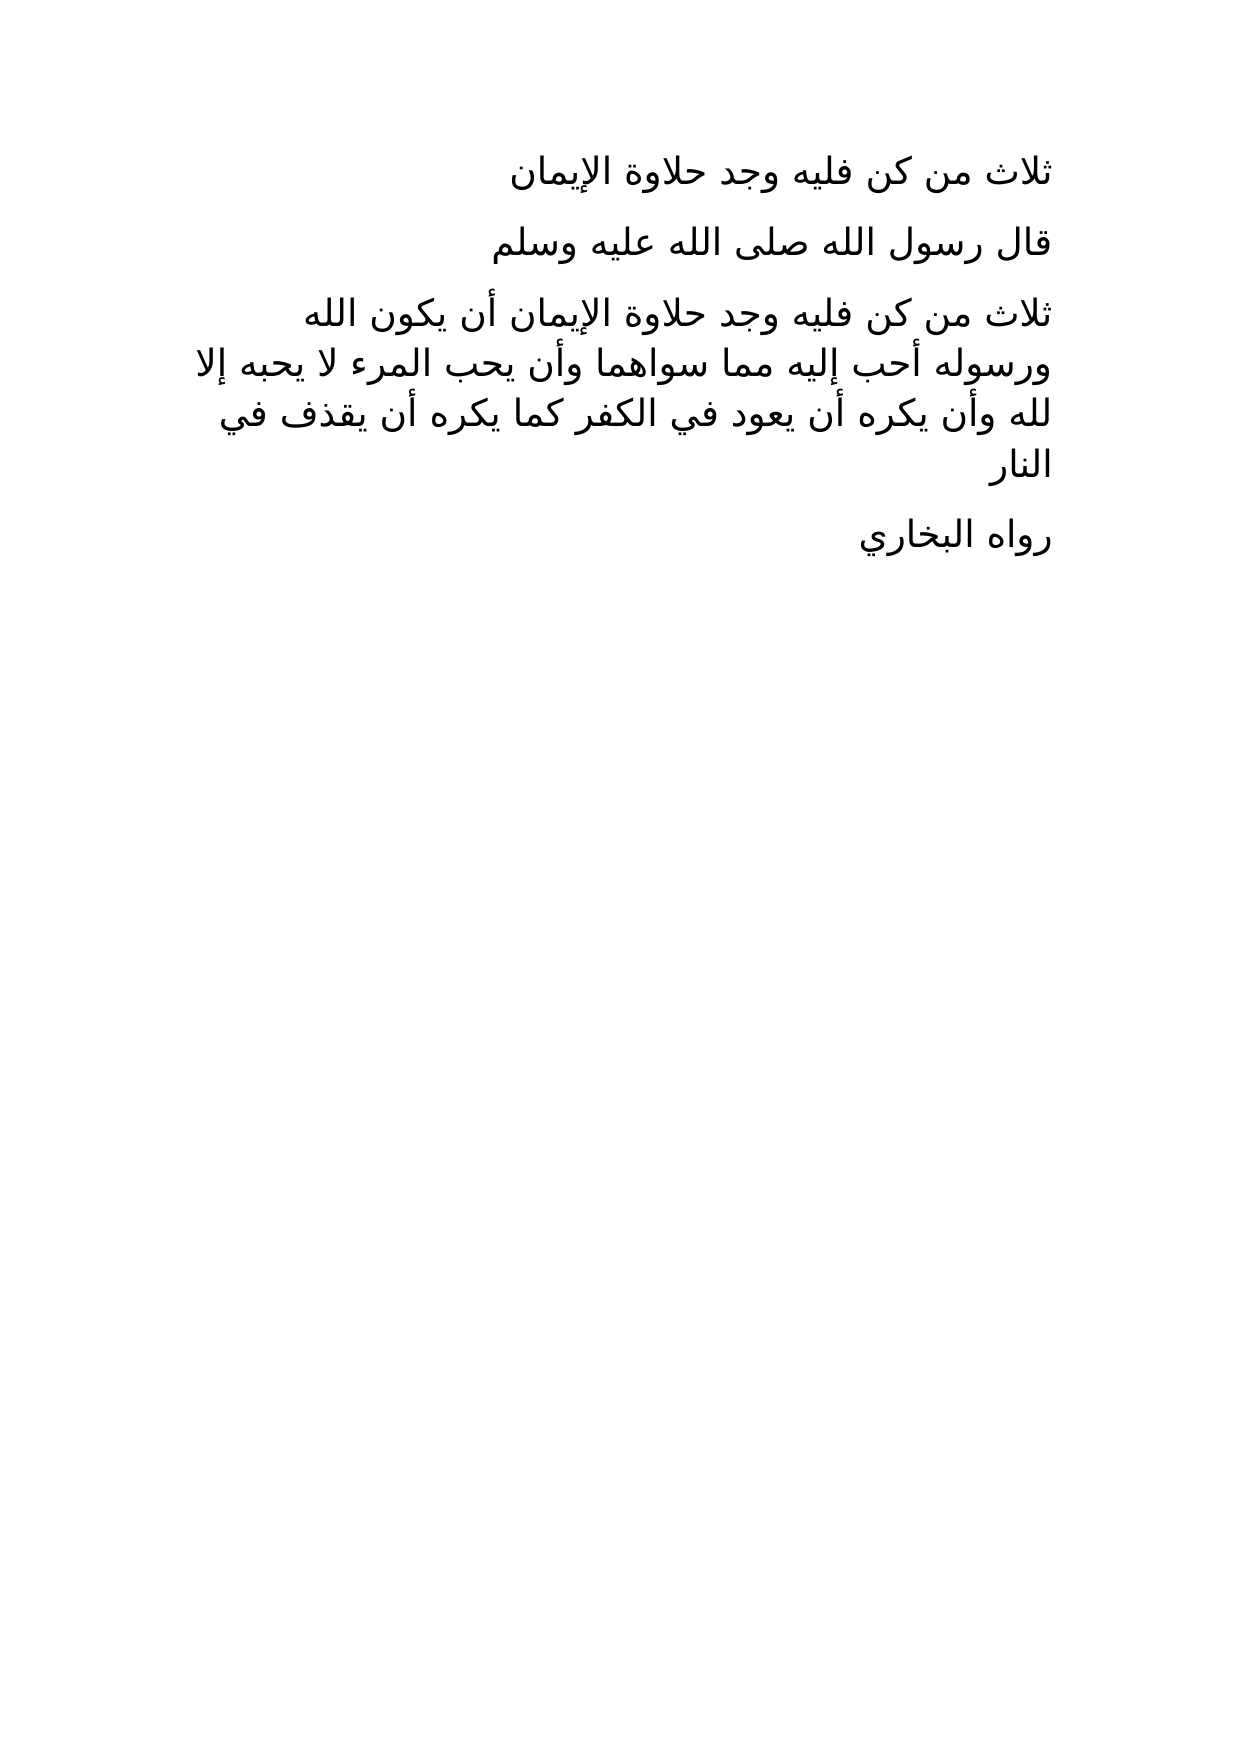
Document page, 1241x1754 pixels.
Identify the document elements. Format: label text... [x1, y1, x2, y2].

text رواه البخاري [187, 513, 1053, 557]
text ثلاث من كن فليه وجد حلاوة الإيمان [187, 150, 1053, 194]
text قال رسول الله صلى الله عليه وسلم [187, 221, 1053, 264]
text ثلاث من كن فليه وجد حلاوة الإيمان أن يكون الله ورسوله أحب إليه مما سواهما وأن يحب المرء لا يحبه إلا لله وأن يكره أن يعود في الكفر كما يكره أن يقذف في النار [187, 292, 1053, 486]
